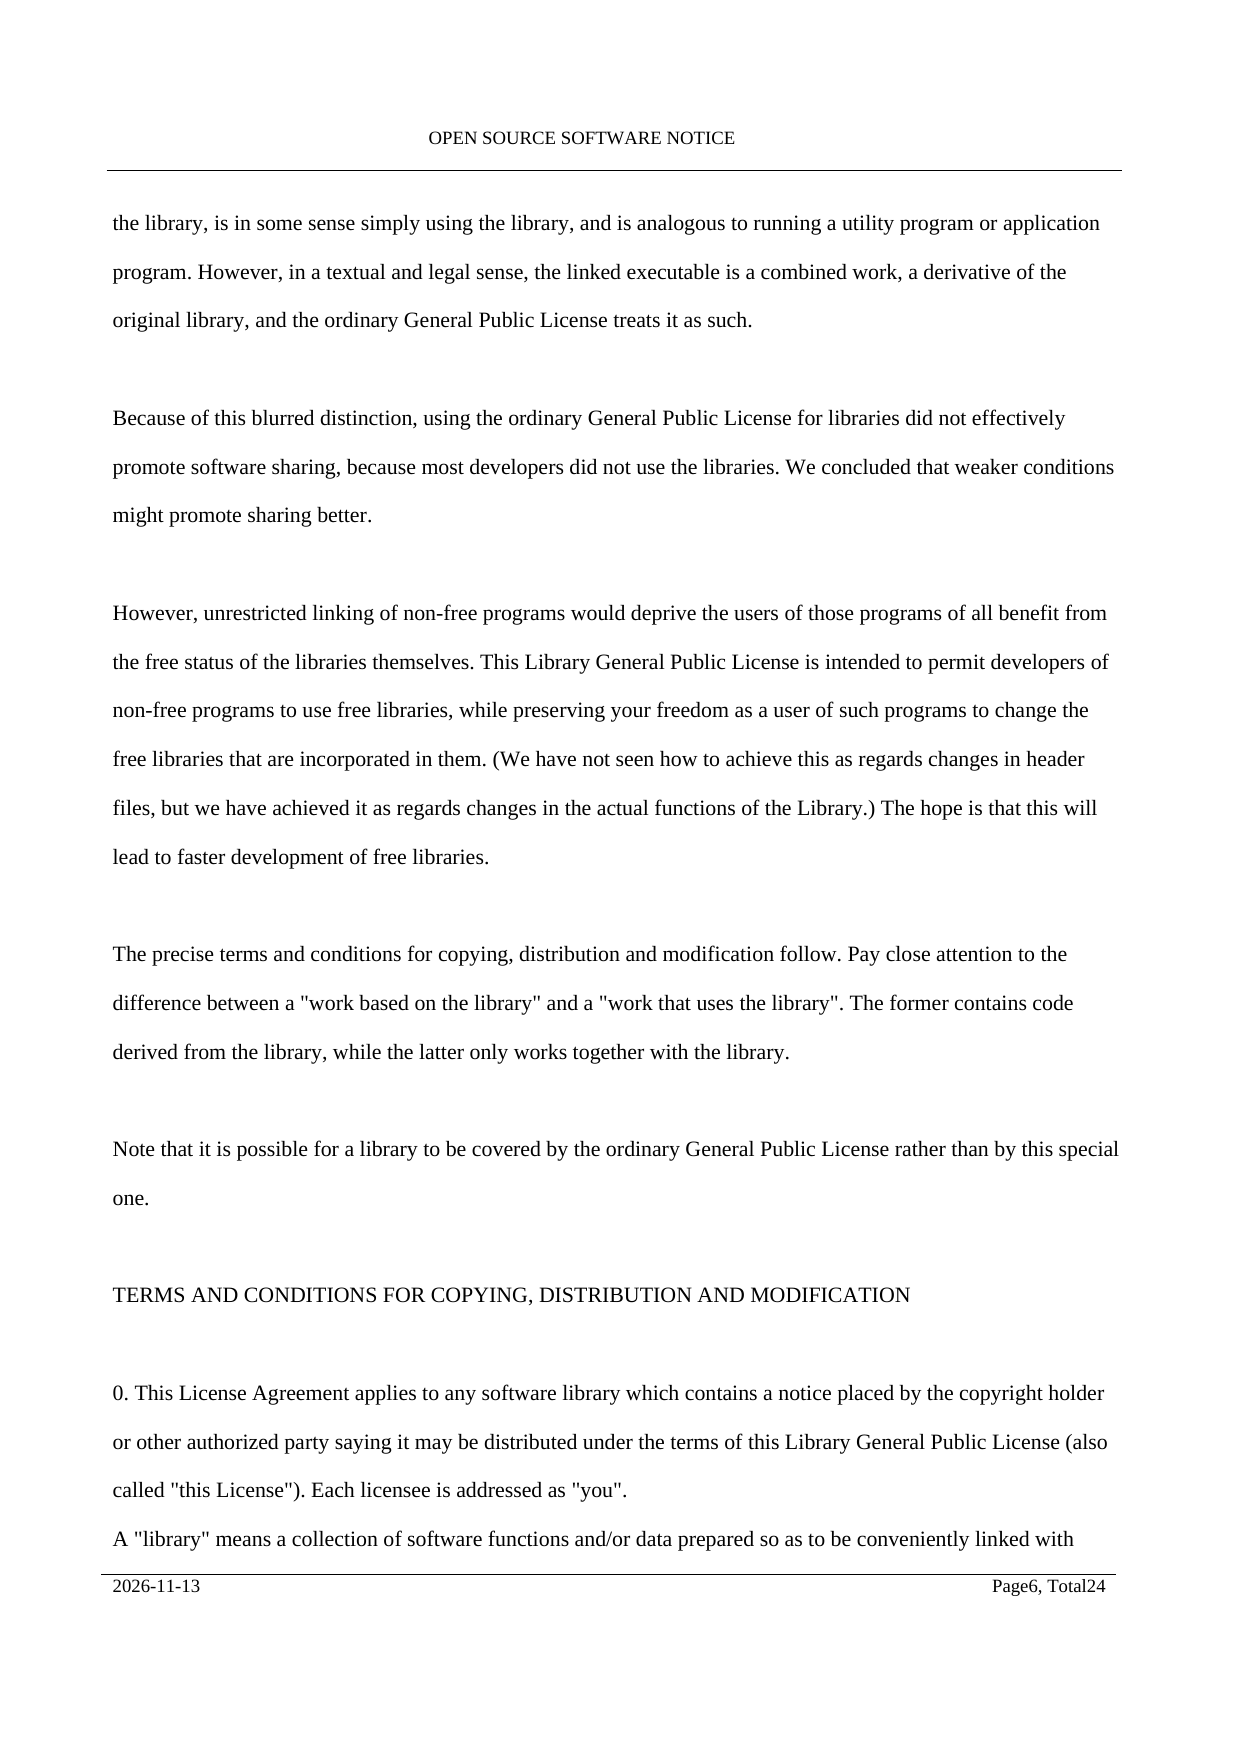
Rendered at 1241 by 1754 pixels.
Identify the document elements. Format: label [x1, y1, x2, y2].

text [112, 206, 1128, 1555]
